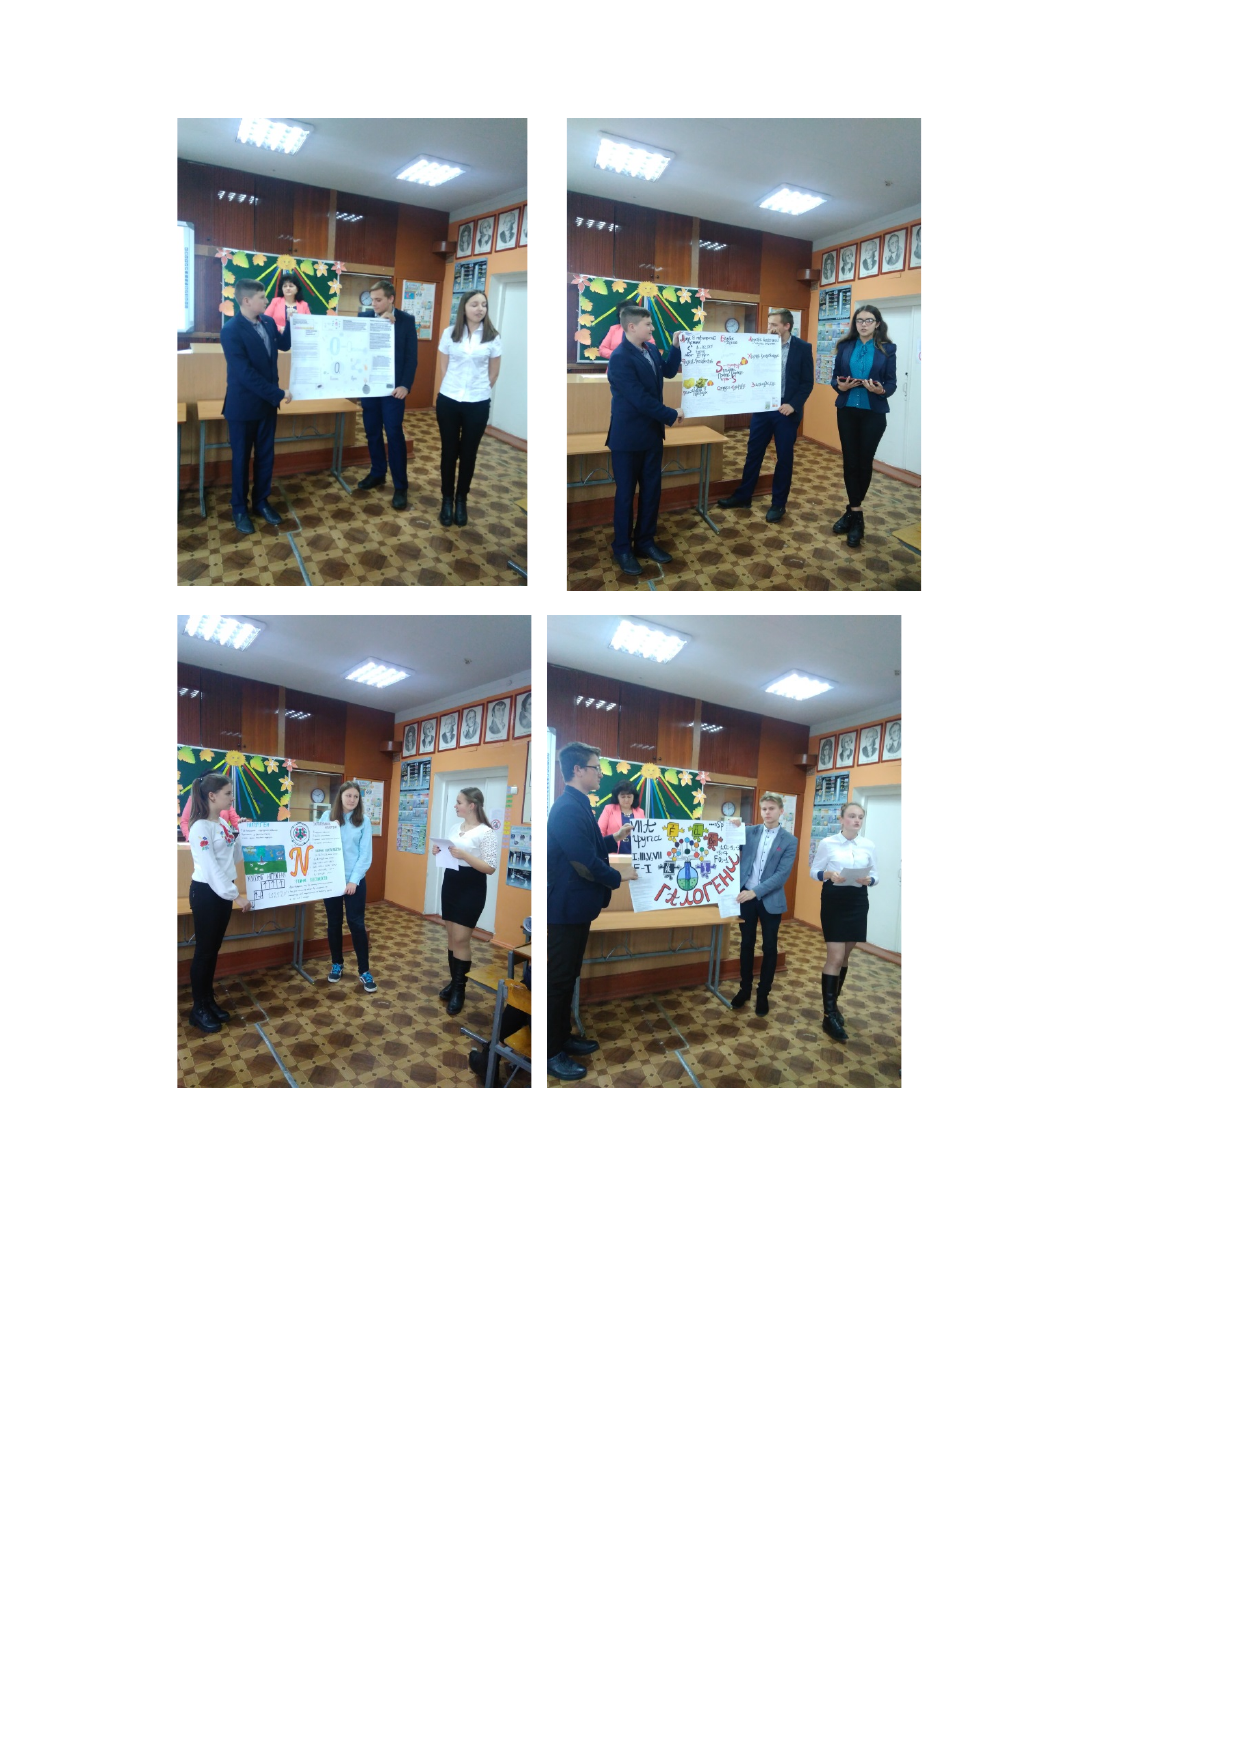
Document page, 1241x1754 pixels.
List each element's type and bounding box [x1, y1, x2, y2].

picture [177, 118, 528, 586]
picture [177, 615, 532, 1088]
picture [566, 118, 922, 591]
picture [547, 615, 902, 1088]
